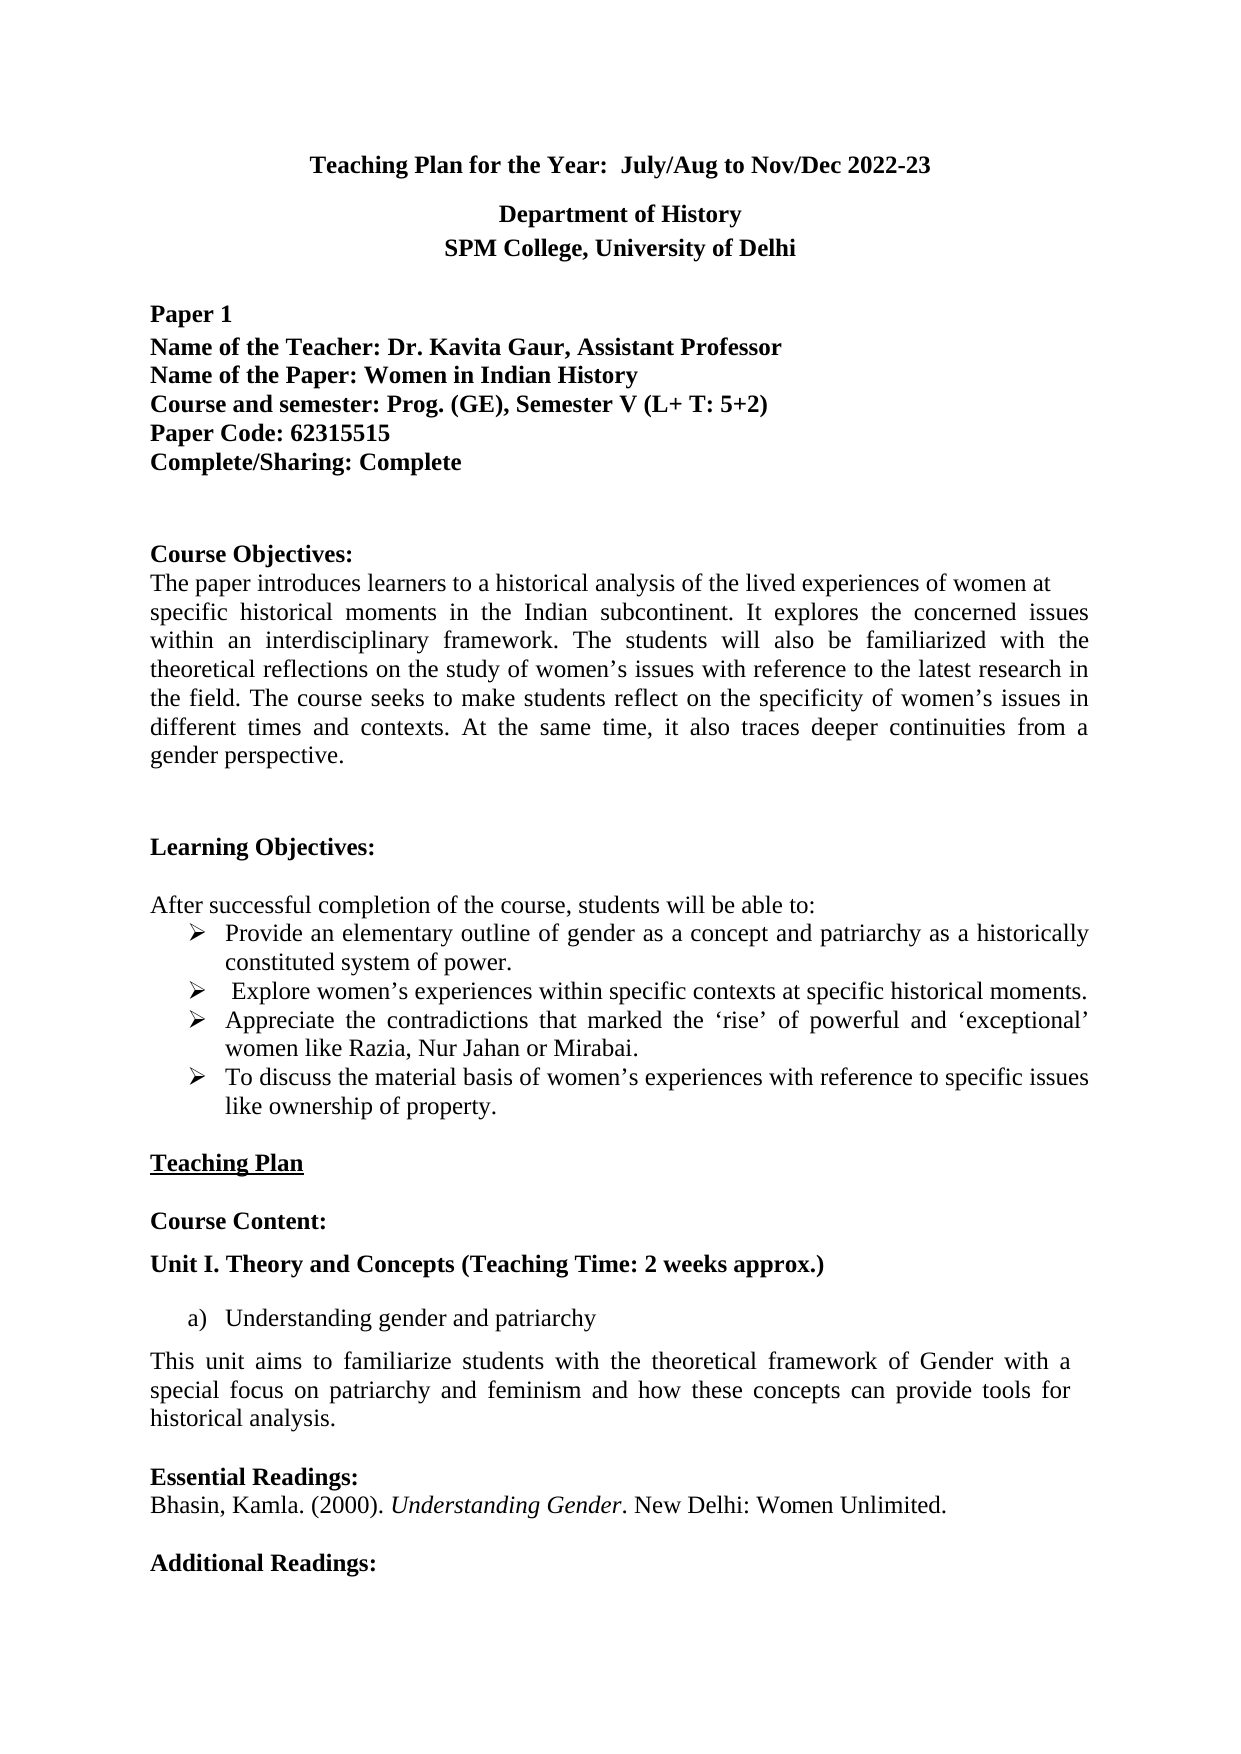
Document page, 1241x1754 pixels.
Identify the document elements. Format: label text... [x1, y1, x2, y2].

text Learning Objectives: [150, 832, 1090, 861]
text Name of the Teacher: Dr. Kavita Gaur, Assistant Professor [150, 332, 1075, 360]
text Department of History [150, 199, 1090, 228]
text Essential Readings: [150, 1462, 1090, 1491]
text Course Objectives: [150, 539, 1090, 568]
text specific historical moments in the Indian subcontinent. It explores the concerned issues within an interdisciplinary framework. The students will also be familiarized with the theoretical reflections on the study of women’s issues with reference to the latest research in the field. The course seeks to make students reflect on the specificity of women’s issues in different times and contexts. At the same time, it also traces deeper continuities from a gender perspective. [150, 597, 1090, 769]
text Teaching Plan for the Year: July/Aug to Nov/Dec 2022-23 [150, 150, 1090, 179]
text Paper Code: 62315515 [150, 418, 1090, 447]
text Complete/Sharing: Complete [150, 447, 1090, 475]
text The paper introduces learners to a historical analysis of the lived experiences of women at [150, 568, 1090, 597]
text Course and semester: Prog. (GE), Semester V (L+ T: 5+2) [150, 389, 1090, 418]
text This unit aims to familiarize students with the theoretical framework of Gender with a special focus on patriarchy and feminism and how these concepts can provide tools for historical analysis. [150, 1346, 1072, 1432]
text Teaching Plan [150, 1148, 1090, 1177]
list Appreciate the contradictions that marked the ‘rise’ of powerful and ‘exceptional’ women like Razia, Nur Jahan or Mirabai. [187, 1005, 1090, 1062]
list Understanding gender and patriarchy [187, 1303, 1090, 1332]
text Bhasin, Kamla. (2000). Understanding Gender. New Delhi: Women Unlimited. [150, 1491, 1090, 1519]
text SPM College, University of Delhi [150, 233, 1090, 261]
text Paper 1 [150, 299, 1090, 327]
text Unit I. Theory and Concepts (Teaching Time: 2 weeks approx.) [150, 1249, 1090, 1278]
list Provide an elementary outline of gender as a concept and patriarchy as a historically constituted system of power. [187, 918, 1090, 976]
text Name of the Paper: Women in Indian History [150, 360, 1075, 389]
text After successful completion of the course, students will be able to: [150, 890, 1090, 918]
list Explore women’s experiences within specific contexts at specific historical moments. [187, 976, 1090, 1005]
list To discuss the material basis of women’s experiences with reference to specific issues like ownership of property. [187, 1062, 1090, 1120]
text Additional Readings: [150, 1548, 1090, 1577]
text Course Content: [150, 1206, 1090, 1235]
